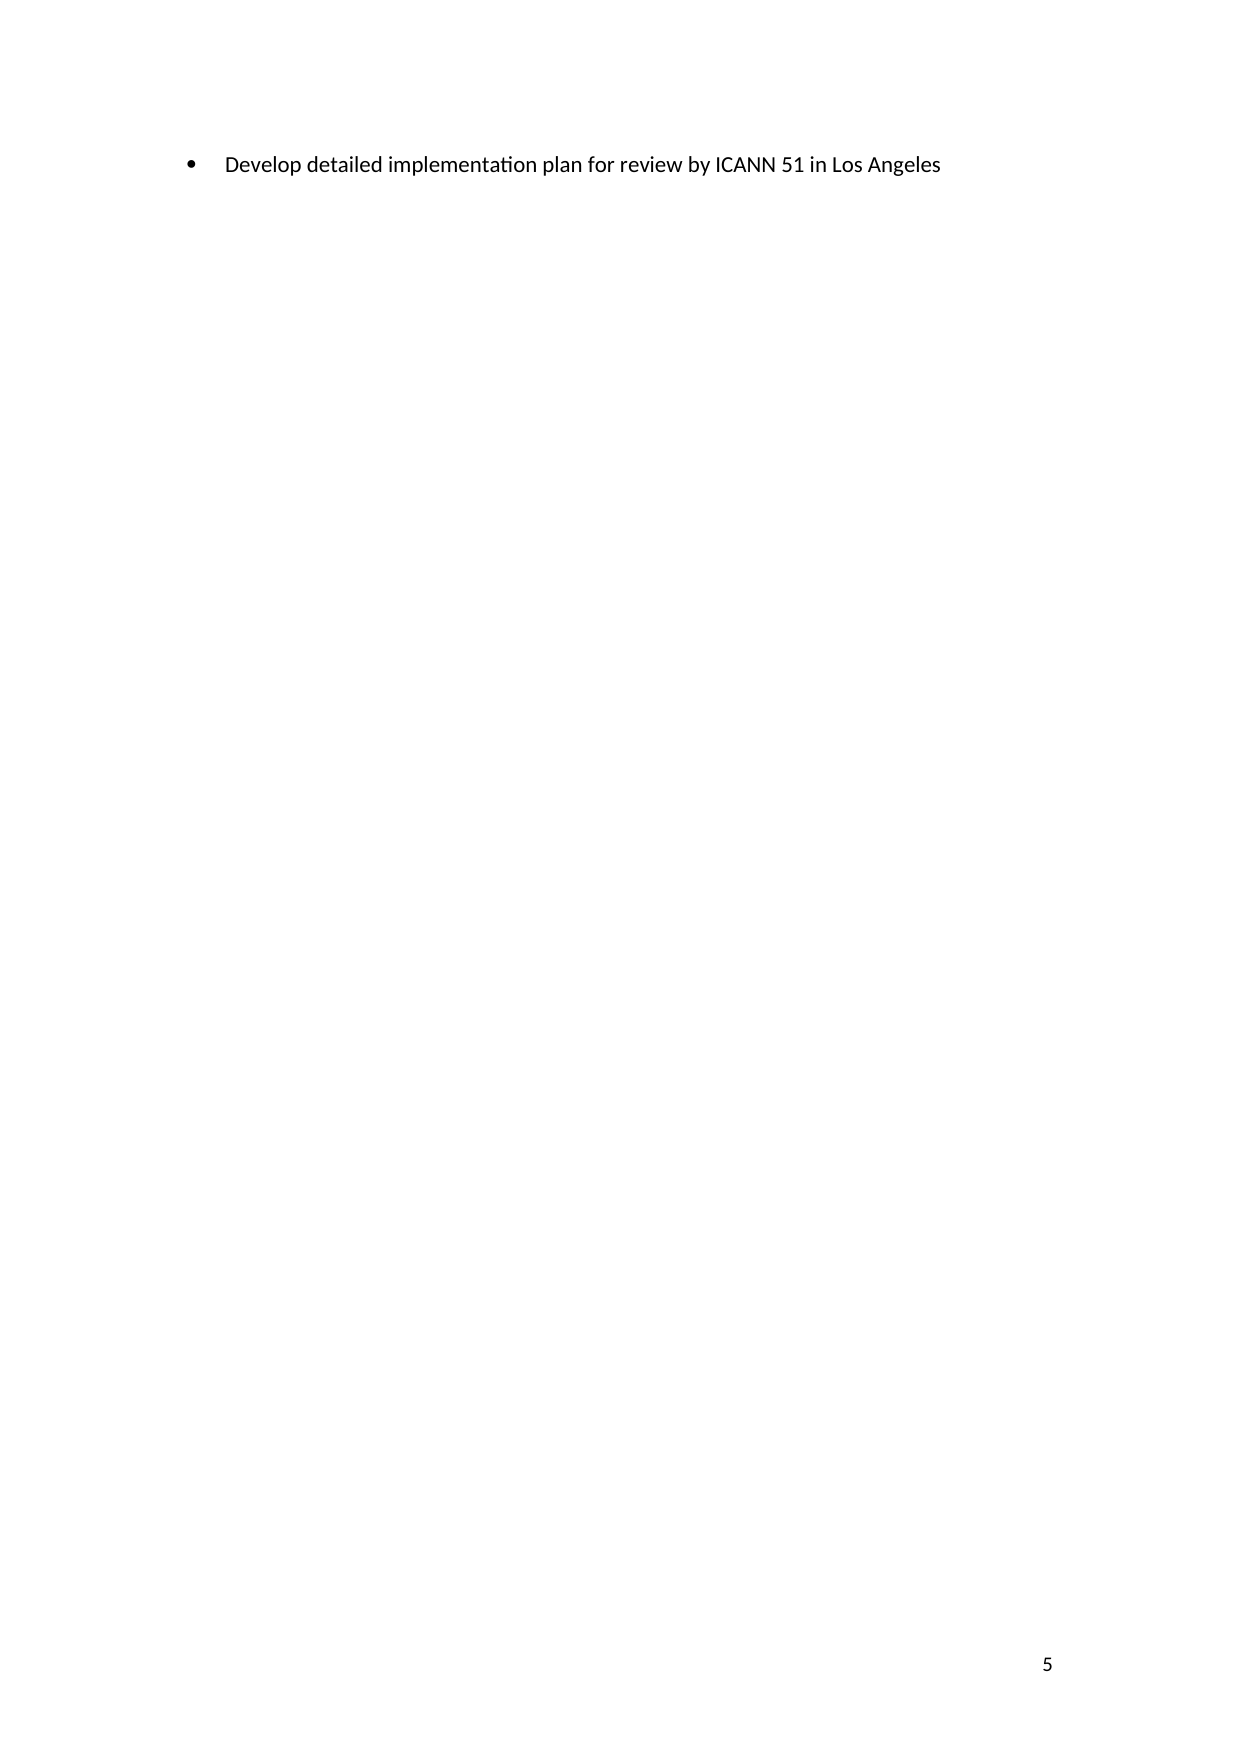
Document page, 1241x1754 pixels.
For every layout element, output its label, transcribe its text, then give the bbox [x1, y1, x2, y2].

list Develop detailed implementation plan for review by ICANN 51 in Los Angeles [187, 150, 1053, 178]
